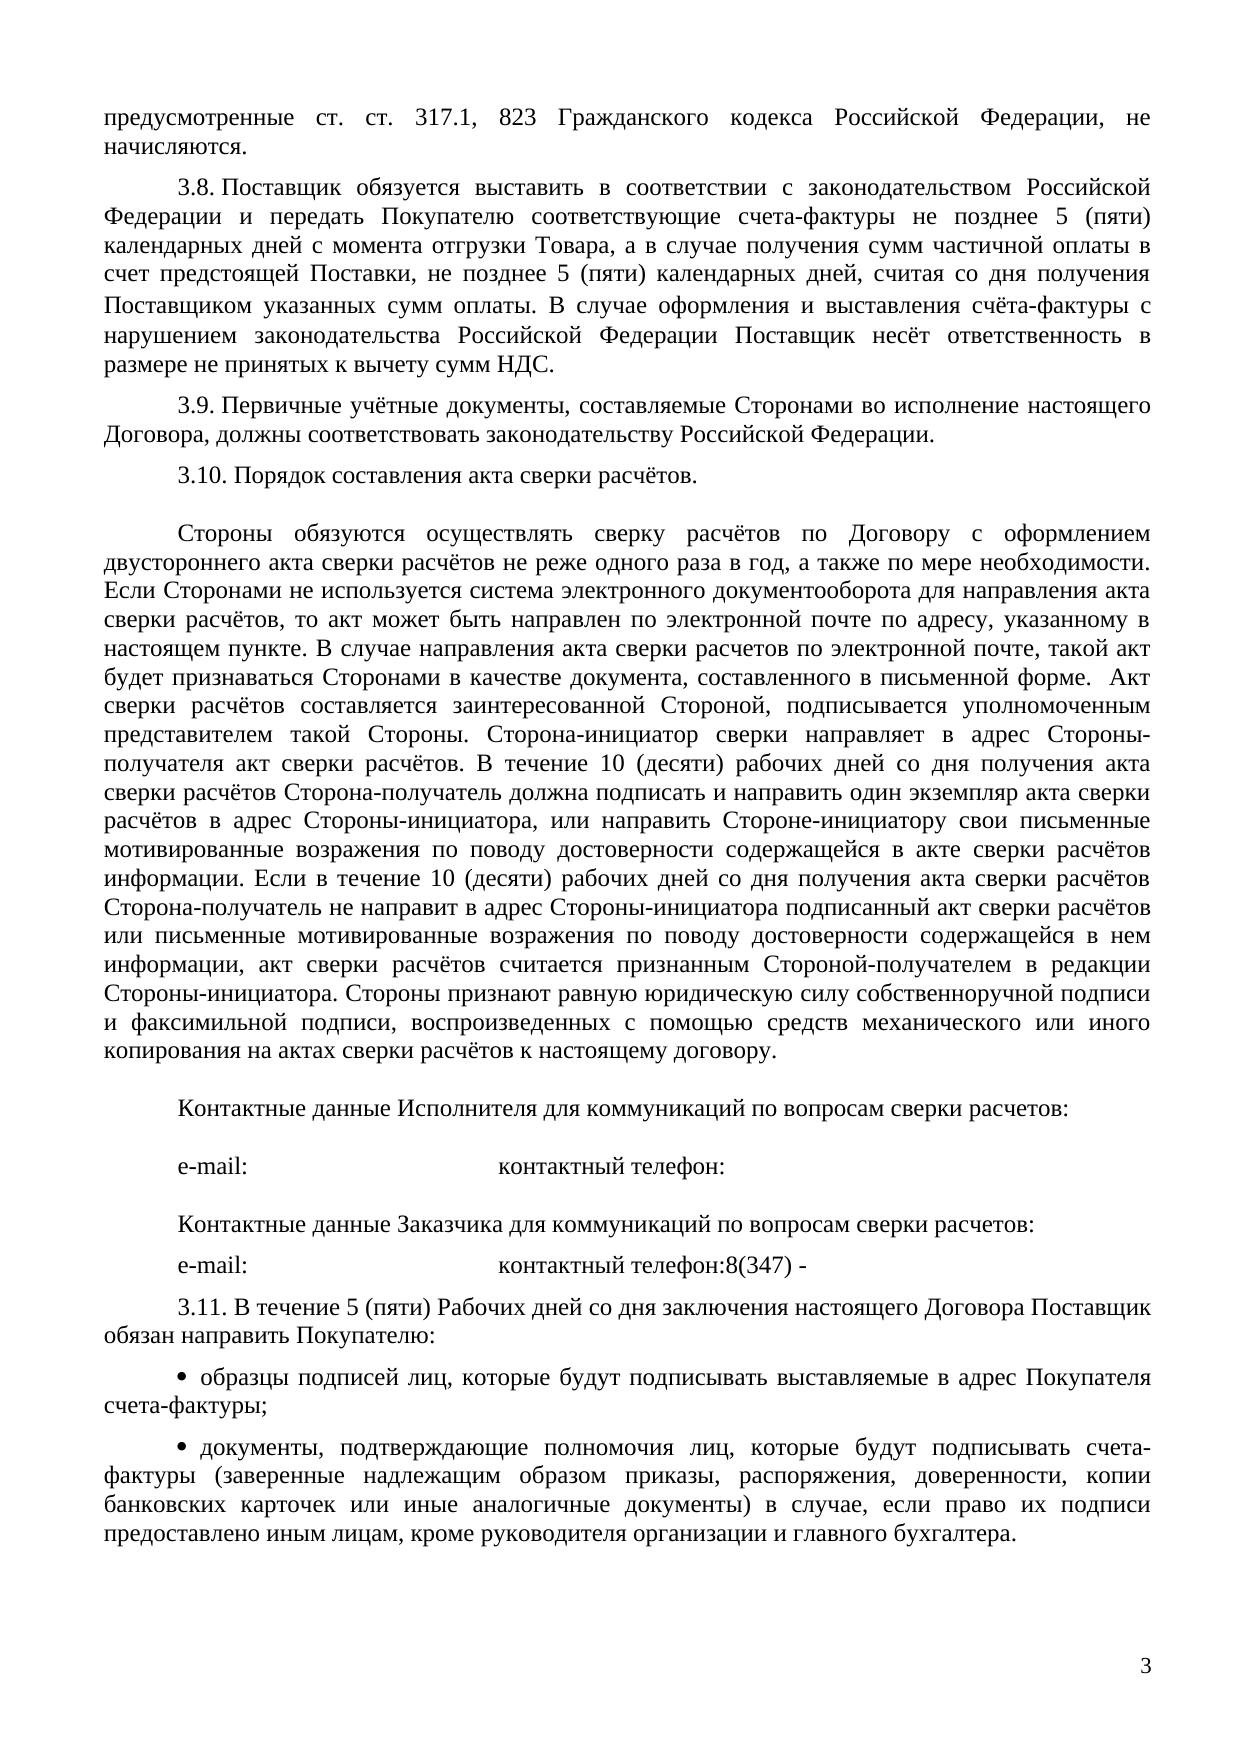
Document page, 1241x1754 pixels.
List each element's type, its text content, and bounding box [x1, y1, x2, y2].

list Первичные учётные документы, составляемые Сторонами во исполнение настоящего Договора, должны соответствовать законодательству Российской Федерации. [103, 390, 1152, 448]
list В течение 5 (пяти) Рабочих дней со дня заключения настоящего Договора Поставщик обязан направить Покупателю: [103, 1292, 1152, 1349]
list Поставщик обязуется выставить в соответствии с законодательством Российской Федерации и передать Покупателю соответствующие счета-фактуры не позднее 5 (пяти) календарных дней с момента отгрузки Товара, а в случае получения сумм частичной оплаты в счет предстоящей Поставки, не позднее 5 (пяти) календарных дней, считая со дня получения Поставщиком указанных сумм оплаты. В случае оформления и выставления счёта-фактуры с нарушением законодательства Российской Федерации Поставщик несёт ответственность в размере не принятых к вычету сумм НДС. [103, 172, 1152, 378]
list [103, 102, 1152, 160]
text e-mail: контактный телефон: [103, 1151, 1152, 1180]
text Стороны обязуются осуществлять сверку расчётов по Договору с оформлением двустороннего акта сверки расчётов не реже одного раза в год, а также по мере необходимости. Если Сторонами не используется система электронного документооборота для направления акта сверки расчётов, то акт может быть направлен по электронной почте по адресу, указанному в настоящем пункте. В случае направления акта сверки расчетов по электронной почте, такой акт будет признаваться Сторонами в качестве документа, составленного в письменной форме. Акт сверки расчётов составляется заинтересованной Стороной, подписывается уполномоченным представителем такой Стороны. Сторона-инициатор сверки направляет в адрес Стороны-получателя акт сверки расчётов. В течение 10 (десяти) рабочих дней со дня получения акта сверки расчётов Сторона-получатель должна подписать и направить один экземпляр акта сверки расчётов в адрес Стороны-инициатора, или направить Стороне-инициатору свои письменные мотивированные возражения по поводу достоверности содержащейся в акте сверки расчётов информации. Если в течение 10 (десяти) рабочих дней со дня получения акта сверки расчётов Сторона-получатель не направит в адрес Стороны-инициатора подписанный акт сверки расчётов или письменные мотивированные возражения по поводу достоверности содержащейся в нем информации, акт сверки расчётов считается признанным Стороной-получателем в редакции Стороны-инициатора. Стороны признают равную юридическую силу собственноручной подписи и факсимильной подписи, воспроизведенных с помощью средств механического или иного копирования на актах сверки расчётов к настоящему договору. [103, 518, 1152, 1064]
list образцы подписей лиц, которые будут подписывать выставляемые в адрес Покупателя счета-фактуры; [103, 1362, 1152, 1419]
text e-mail: контактный телефон:8(347) - [103, 1251, 1152, 1279]
text Контактные данные Исполнителя для коммуникаций по вопросам сверки расчетов: [103, 1093, 1152, 1122]
text Контактные данные Заказчика для коммуникаций по вопросам сверки расчетов: [103, 1209, 1152, 1238]
list документы, подтверждающие полномочия лиц, которые будут подписывать счета-фактуры (заверенные надлежащим образом приказы, распоряжения, доверенности, копии банковских карточек или иные аналогичные документы) в случае, если право их подписи предоставлено иным лицам, кроме руководителя организации и главного бухгалтера. [103, 1432, 1152, 1547]
list Порядок составления акта сверки расчётов. [103, 460, 1152, 489]
